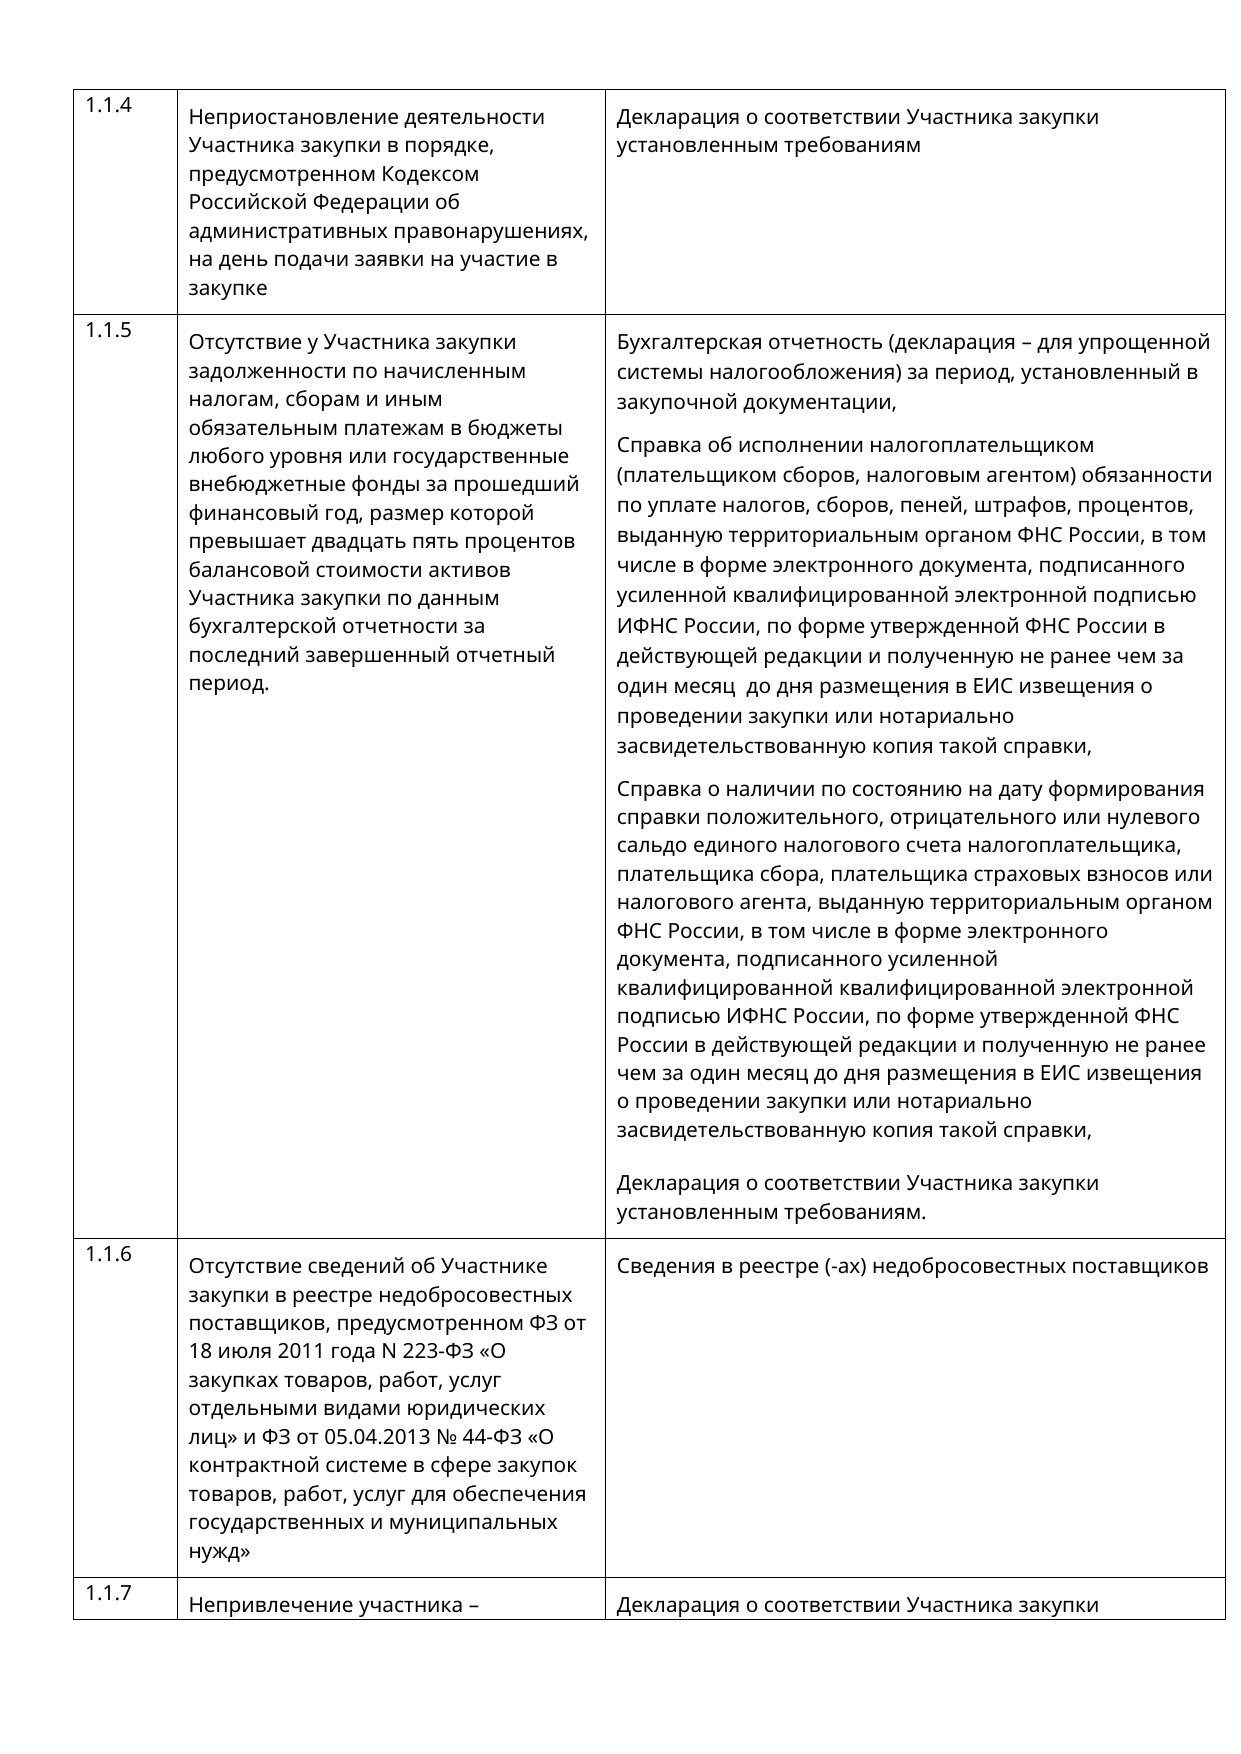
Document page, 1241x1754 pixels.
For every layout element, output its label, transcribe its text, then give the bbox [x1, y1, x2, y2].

table_cell 1.1.7 [74, 1578, 177, 1619]
table_cell Неприостановление деятельности Участника закупки в порядке, предусмотренном Кодексом Российской Федерации об административных правонарушениях, на день подачи заявки на участие в закупке [178, 90, 605, 314]
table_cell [606, 1578, 1225, 1619]
table_cell 1.1.6 [74, 1239, 177, 1577]
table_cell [606, 90, 1225, 314]
table_cell Отсутствие сведений об Участнике закупки в реестре недобросовестных поставщиков, предусмотренном ФЗ от 18 июля 2011 года N 223-ФЗ «О закупках товаров, работ, услуг отдельными видами юридических лиц» и ФЗ от 05.04.2013 № 44-ФЗ «О контрактной системе в сфере закупок товаров, работ, услуг для обеспечения государственных и муниципальных нужд» [178, 1239, 605, 1577]
table_cell 1.1.5 [74, 315, 177, 1238]
table_cell Сведения в реестре (-ах) недобросовестных поставщиков [606, 1239, 1225, 1577]
table_cell Отсутствие у Участника закупки задолженности по начисленным налогам, сборам и иным обязательным платежам в бюджеты любого уровня или государственные внебюджетные фонды за прошедший финансовый год, размер которой превышает двадцать пять процентов балансовой стоимости активов Участника закупки по данным бухгалтерской отчетности за последний завершенный отчетный период. [178, 315, 605, 1238]
table_cell 1.1.4 [74, 90, 177, 314]
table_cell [178, 1578, 605, 1619]
table_cell Бухгалтерская отчетность (декларация – для упрощенной системы налогообложения) за период, установленный в закупочной документации, Справка об исполнении налогоплательщиком (плательщиком сборов, налоговым агентом) обязанности по уплате налогов, сборов, пеней, штрафов, процентов, выданную территориальным органом ФНС России, в том числе в форме электронного документа, подписанного усиленной квалифицированной электронной подписью ИФНС России, по форме утвержденной ФНС России в действующей редакции и полученную не ранее чем за один месяц до дня размещения в ЕИС извещения о проведении закупки или нотариально засвидетельствованную копия такой справки, Справка о наличии по состоянию на дату формирования справки положительного, отрицательного или нулевого сальдо единого налогового счета налогоплательщика, плательщика сбора, плательщика страховых взносов или налогового агента, выданную территориальным органом ФНС России, в том числе в форме электронного документа, подписанного усиленной квалифицированной квалифицированной электронной подписью ИФНС России, по форме утвержденной ФНС России в действующей редакции и полученную не ранее чем за один месяц до дня размещения в ЕИС извещения о проведении закупки или нотариально засвидетельствованную копия такой справки, Декларация о соответствии Участника закупки установленным требованиям. [606, 315, 1225, 1238]
